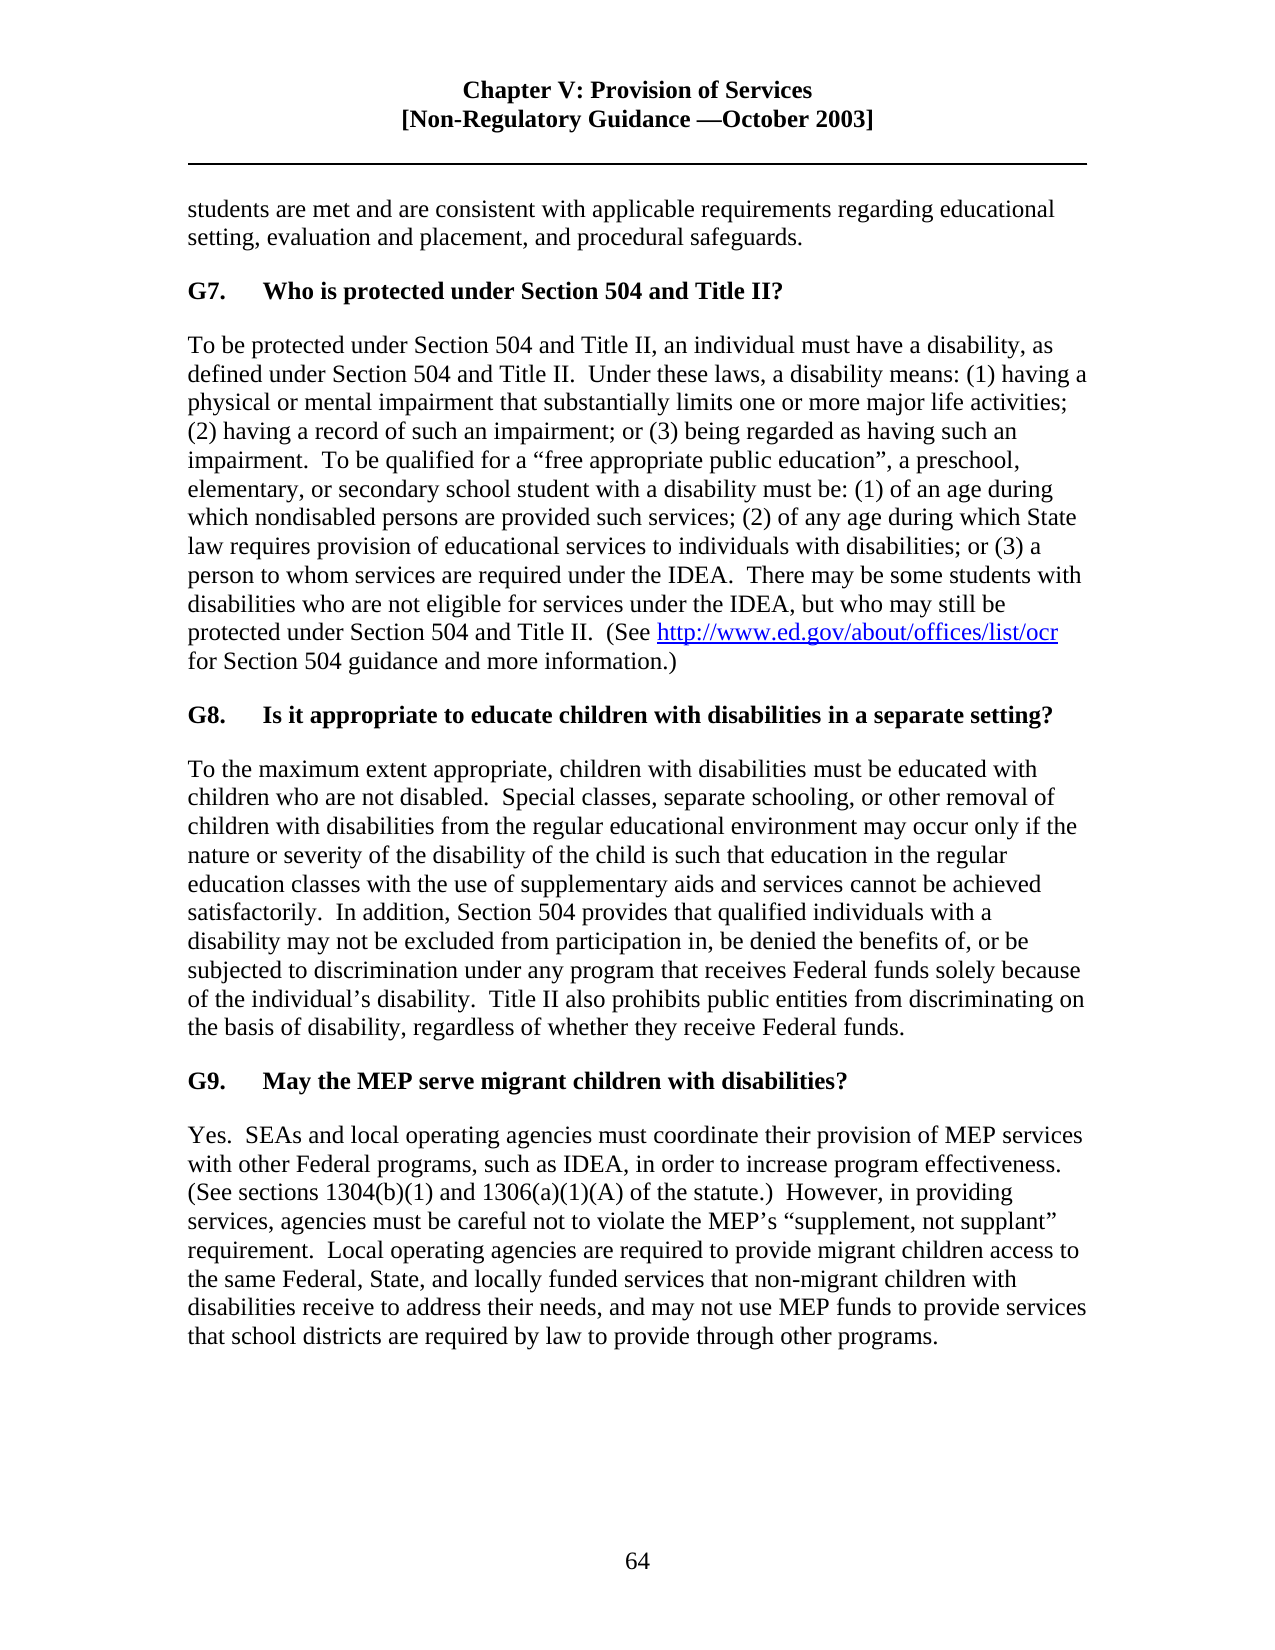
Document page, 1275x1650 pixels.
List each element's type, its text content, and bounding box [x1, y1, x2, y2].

subtitle G7. Who is protected under Section 504 and Title II? [187, 276, 1087, 305]
subtitle G9. May the MEP serve migrant children with disabilities? [187, 1066, 1087, 1095]
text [187, 194, 1087, 251]
text Yes. SEAs and local operating agencies must coordinate their provision of MEP services with other Federal programs, such as IDEA, in order to increase program effectiveness. (See sections 1304(b)(1) and 1306(a)(1)(A) of the statute.) However, in providing services, agencies must be careful not to violate the MEP’s “supplement, not supplant” requirement. Local operating agencies are required to provide migrant children access to the same Federal, State, and locally funded services that non-migrant children with disabilities receive to address their needs, and may not use MEP funds to provide services that school districts are required by law to provide through other programs. [187, 1120, 1087, 1350]
text To be protected under Section 504 and Title II, an individual must have a disability, as defined under Section 504 and Title II. Under these laws, a disability means: (1) having a physical or mental impairment that substantially limits one or more major life activities; (2) having a record of such an impairment; or (3) being regarded as having such an impairment. To be qualified for a “free appropriate public education”, a preschool, elementary, or secondary school student with a disability must be: (1) of an age during which nondisabled persons are provided such services; (2) of any age during which State law requires provision of educational services to individuals with disabilities; or (3) a person to whom services are required under the IDEA. There may be some students with disabilities who are not eligible for services under the IDEA, but who may still be protected under Section 504 and Title II. (See http://www.ed.gov/about/offices/list/ocr for Section 504 guidance and more information.) [187, 330, 1087, 675]
text To the maximum extent appropriate, children with disabilities must be educated with children who are not disabled. Special classes, separate schooling, or other removal of children with disabilities from the regular educational environment may occur only if the nature or severity of the disability of the child is such that education in the regular education classes with the use of supplementary aids and services cannot be achieved satisfactorily. In addition, Section 504 provides that qualified individuals with a disability may not be excluded from participation in, be denied the benefits of, or be subjected to discrimination under any program that receives Federal funds solely because of the individual’s disability. Title II also prohibits public entities from discriminating on the basis of disability, regardless of whether they receive Federal funds. [187, 754, 1087, 1041]
subtitle G8. Is it appropriate to educate children with disabilities in a separate setting? [187, 700, 1087, 729]
